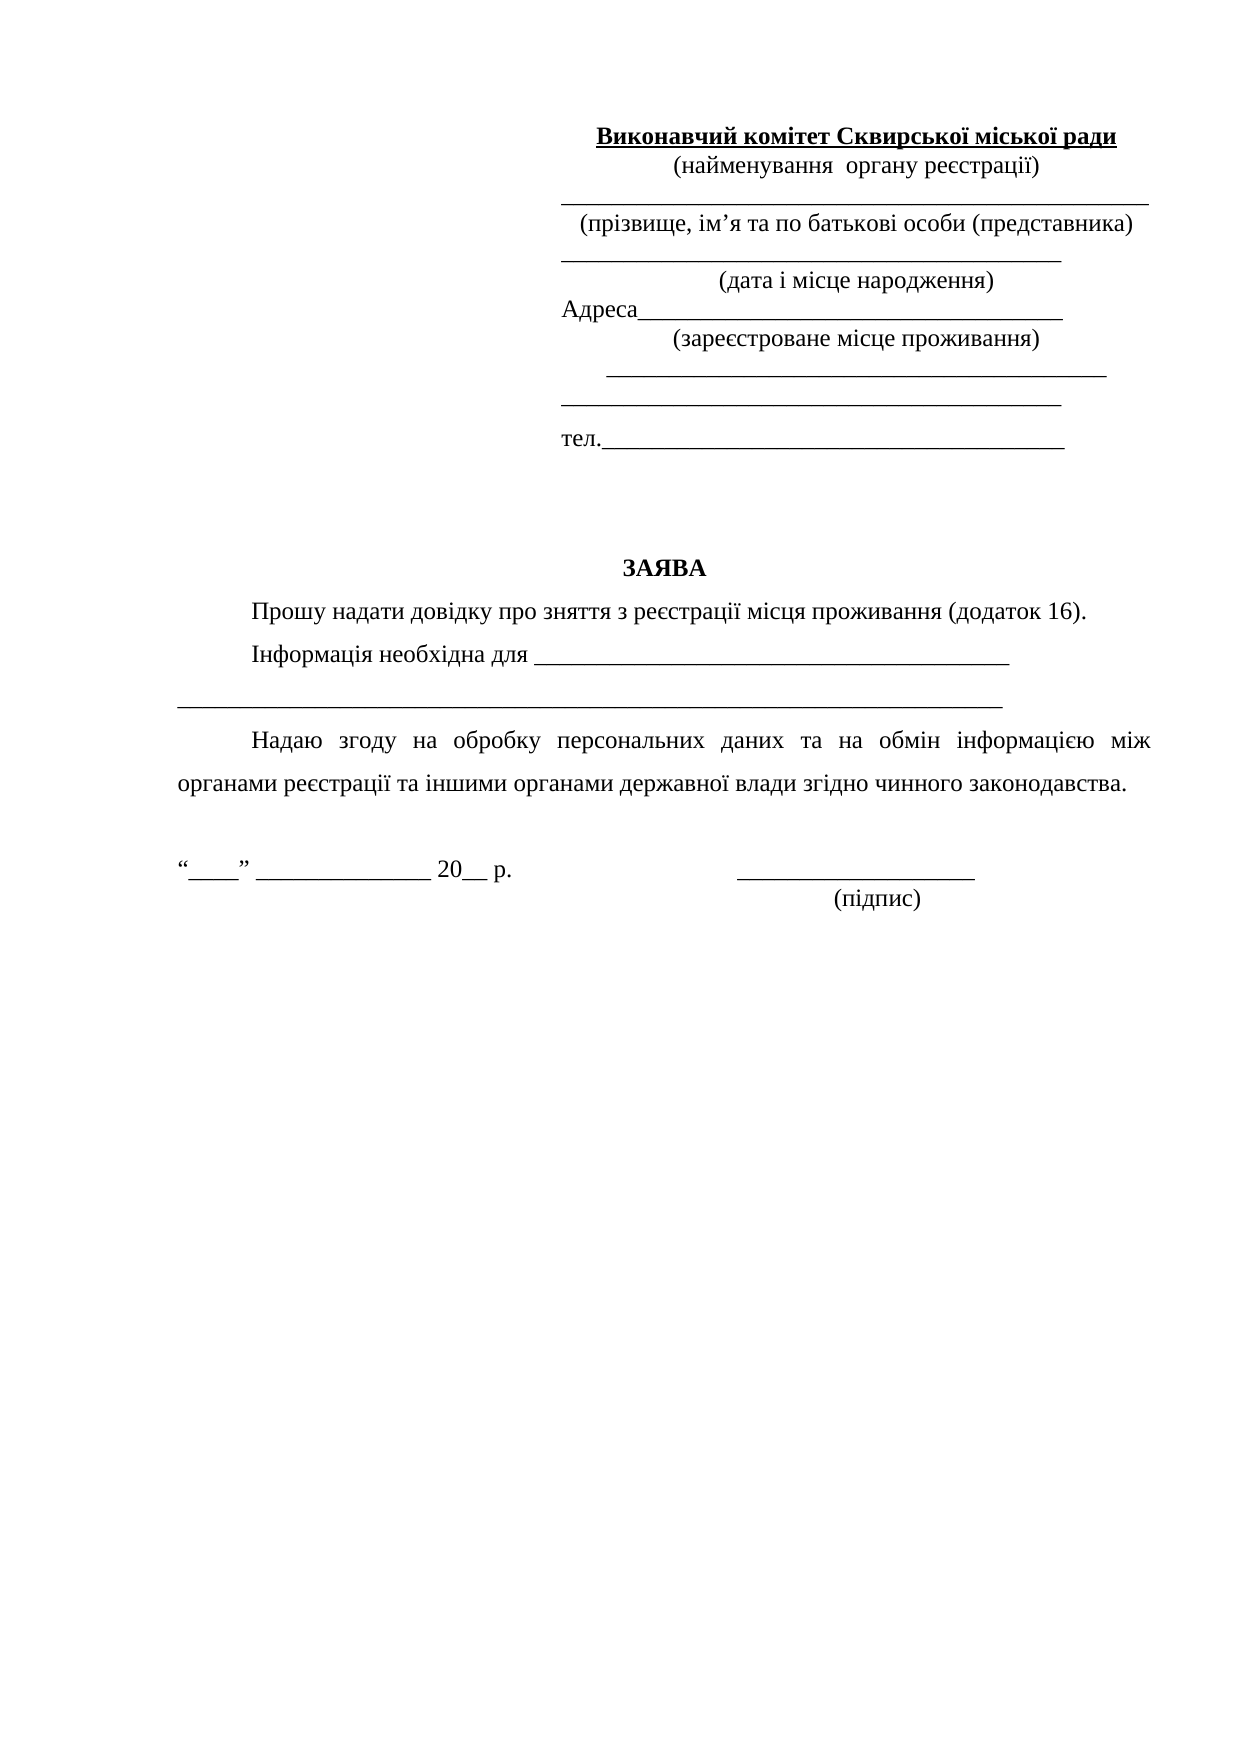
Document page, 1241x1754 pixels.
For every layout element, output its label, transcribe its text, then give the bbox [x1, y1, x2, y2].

text Прошу надати довідку про зняття з реєстрації місця проживання (додаток 16). [177, 596, 1152, 624]
text _______________________________________________ [561, 179, 1152, 208]
text Інформація необхідна для ______________________________________ [177, 639, 1152, 668]
text Виконавчий комітет Сквирської міської ради [561, 121, 1152, 150]
text (дата і місце народження) [561, 265, 1152, 294]
text (прізвище, ім’я та по батькові особи (представника) [561, 208, 1152, 236]
text Адреса__________________________________ [561, 294, 1152, 323]
text ________________________________________ [561, 236, 1152, 265]
text ЗАЯВА [177, 553, 1152, 581]
text (найменування органу реєстрації) [561, 150, 1152, 179]
text (зареєстроване місце проживання) ________________________________________ [561, 323, 1152, 380]
text ________________________________________ [561, 380, 1152, 409]
text тел._____________________________________ [561, 423, 1152, 452]
text (підпис) [177, 883, 1152, 912]
text “____” ______________ 20__ р. ___________________ [177, 854, 1152, 883]
text Надаю згоду на обробку персональних даних та на обмін інформацією між органами реєстрації та іншими органами державної влади згідно чинного законодавства. [177, 725, 1152, 797]
text __________________________________________________________________ [177, 682, 1152, 711]
